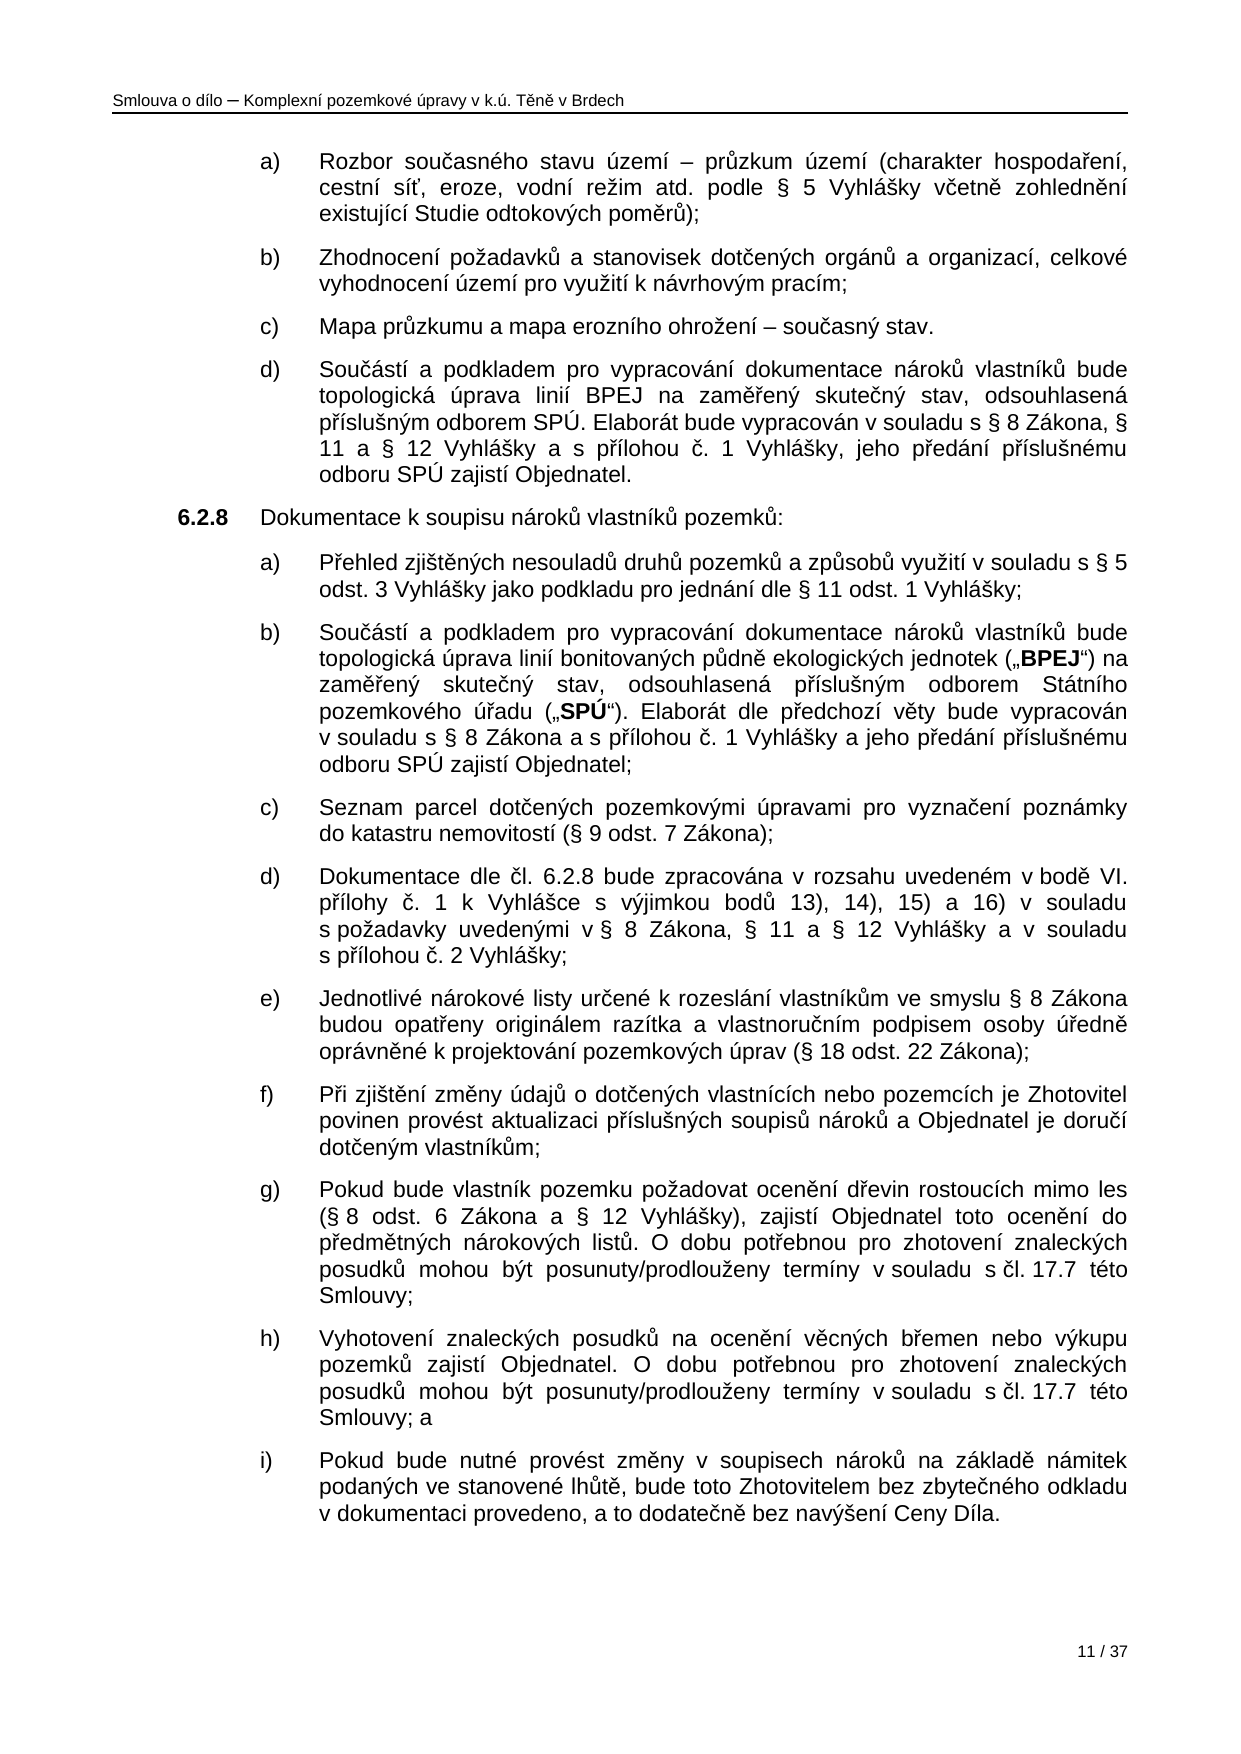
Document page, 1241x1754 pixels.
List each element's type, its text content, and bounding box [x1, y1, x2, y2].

list Dokumentace dle čl. 6.2.8 bude zpracována v rozsahu uvedeném v bodě VI. přílohy č. 1 k Vyhlášce s výjimkou bodů 13), 14), 15) a 16) v souladu s požadavky uvedenými v § 8 Zákona, § 11 a § 12 Vyhlášky a v souladu s přílohou č. 2 Vyhlášky; [260, 863, 1128, 968]
list Součástí a podkladem pro vypracování dokumentace nároků vlastníků bude topologická úprava linií bonitovaných půdně ekologických jednotek („BPEJ“) na zaměřený skutečný stav, odsouhlasená příslušným odborem Státního pozemkového úřadu („SPÚ“). Elaborát dle předchozí věty bude vypracován v souladu s § 8 Zákona a s přílohou č. 1 Vyhlášky a jeho předání příslušnému odboru SPÚ zajistí Objednatel; [260, 619, 1128, 777]
list Seznam parcel dotčených pozemkovými úpravami pro vyznačení poznámky do katastru nemovitostí (§ 9 odst. 7 Zákona); [260, 793, 1128, 846]
text Dokumentace k soupisu nároků vlastníků pozemků: [177, 504, 1128, 531]
list Součástí a podkladem pro vypracování dokumentace nároků vlastníků bude topologická úprava linií BPEJ na zaměřený skutečný stav, odsouhlasená příslušným odborem SPÚ. Elaborát bude vypracován v souladu s § 8 Zákona, § 11 a § 12 Vyhlášky a s přílohou č. 1 Vyhlášky, jeho předání příslušnému odboru SPÚ zajistí Objednatel. [260, 356, 1128, 488]
list Vyhotovení znaleckých posudků na ocenění věcných břemen nebo výkupu pozemků zajistí Objednatel. O dobu potřebnou pro zhotovení znaleckých posudků mohou být posunuty/prodlouženy termíny v souladu s čl. 17.7 této Smlouvy; a [260, 1325, 1128, 1430]
list Mapa průzkumu a mapa erozního ohrožení – současný stav. [260, 313, 1128, 339]
list Rozbor současného stavu území – průzkum území (charakter hospodaření, cestní síť, eroze, vodní režim atd. podle § 5 Vyhlášky včetně zohlednění existující Studie odtokových poměrů); [260, 148, 1128, 227]
list Přehled zjištěných nesouladů druhů pozemků a způsobů využití v souladu s § 5 odst. 3 Vyhlášky jako podkladu pro jednání dle § 11 odst. 1 Vyhlášky; [260, 549, 1128, 602]
list Zhodnocení požadavků a stanovisek dotčených orgánů a organizací, celkové vyhodnocení území pro využití k návrhovým pracím; [260, 243, 1128, 296]
list Pokud bude vlastník pozemku požadovat ocenění dřevin rostoucích mimo les (§ 8 odst. 6 Zákona a § 12 Vyhlášky), zajistí Objednatel toto ocenění do předmětných nárokových listů. O dobu potřebnou pro zhotovení znaleckých posudků mohou být posunuty/prodlouženy termíny v souladu s čl. 17.7 této Smlouvy; [260, 1176, 1128, 1308]
list Jednotlivé nárokové listy určené k rozeslání vlastníkům ve smyslu § 8 Zákona budou opatřeny originálem razítka a vlastnoručním podpisem osoby úředně oprávněné k projektování pozemkových úprav (§ 18 odst. 22 Zákona); [260, 985, 1128, 1064]
list Pokud bude nutné provést změny v soupisech nároků na základě námitek podaných ve stanovené lhůtě, bude toto Zhotovitelem bez zbytečného odkladu v dokumentaci provedeno, a to dodatečně bez navýšení Ceny Díla. [260, 1447, 1128, 1526]
list Při zjištění změny údajů o dotčených vlastnících nebo pozemcích je Zhotovitel povinen provést aktualizaci příslušných soupisů nároků a Objednatel je doručí dotčeným vlastníkům; [260, 1081, 1128, 1160]
